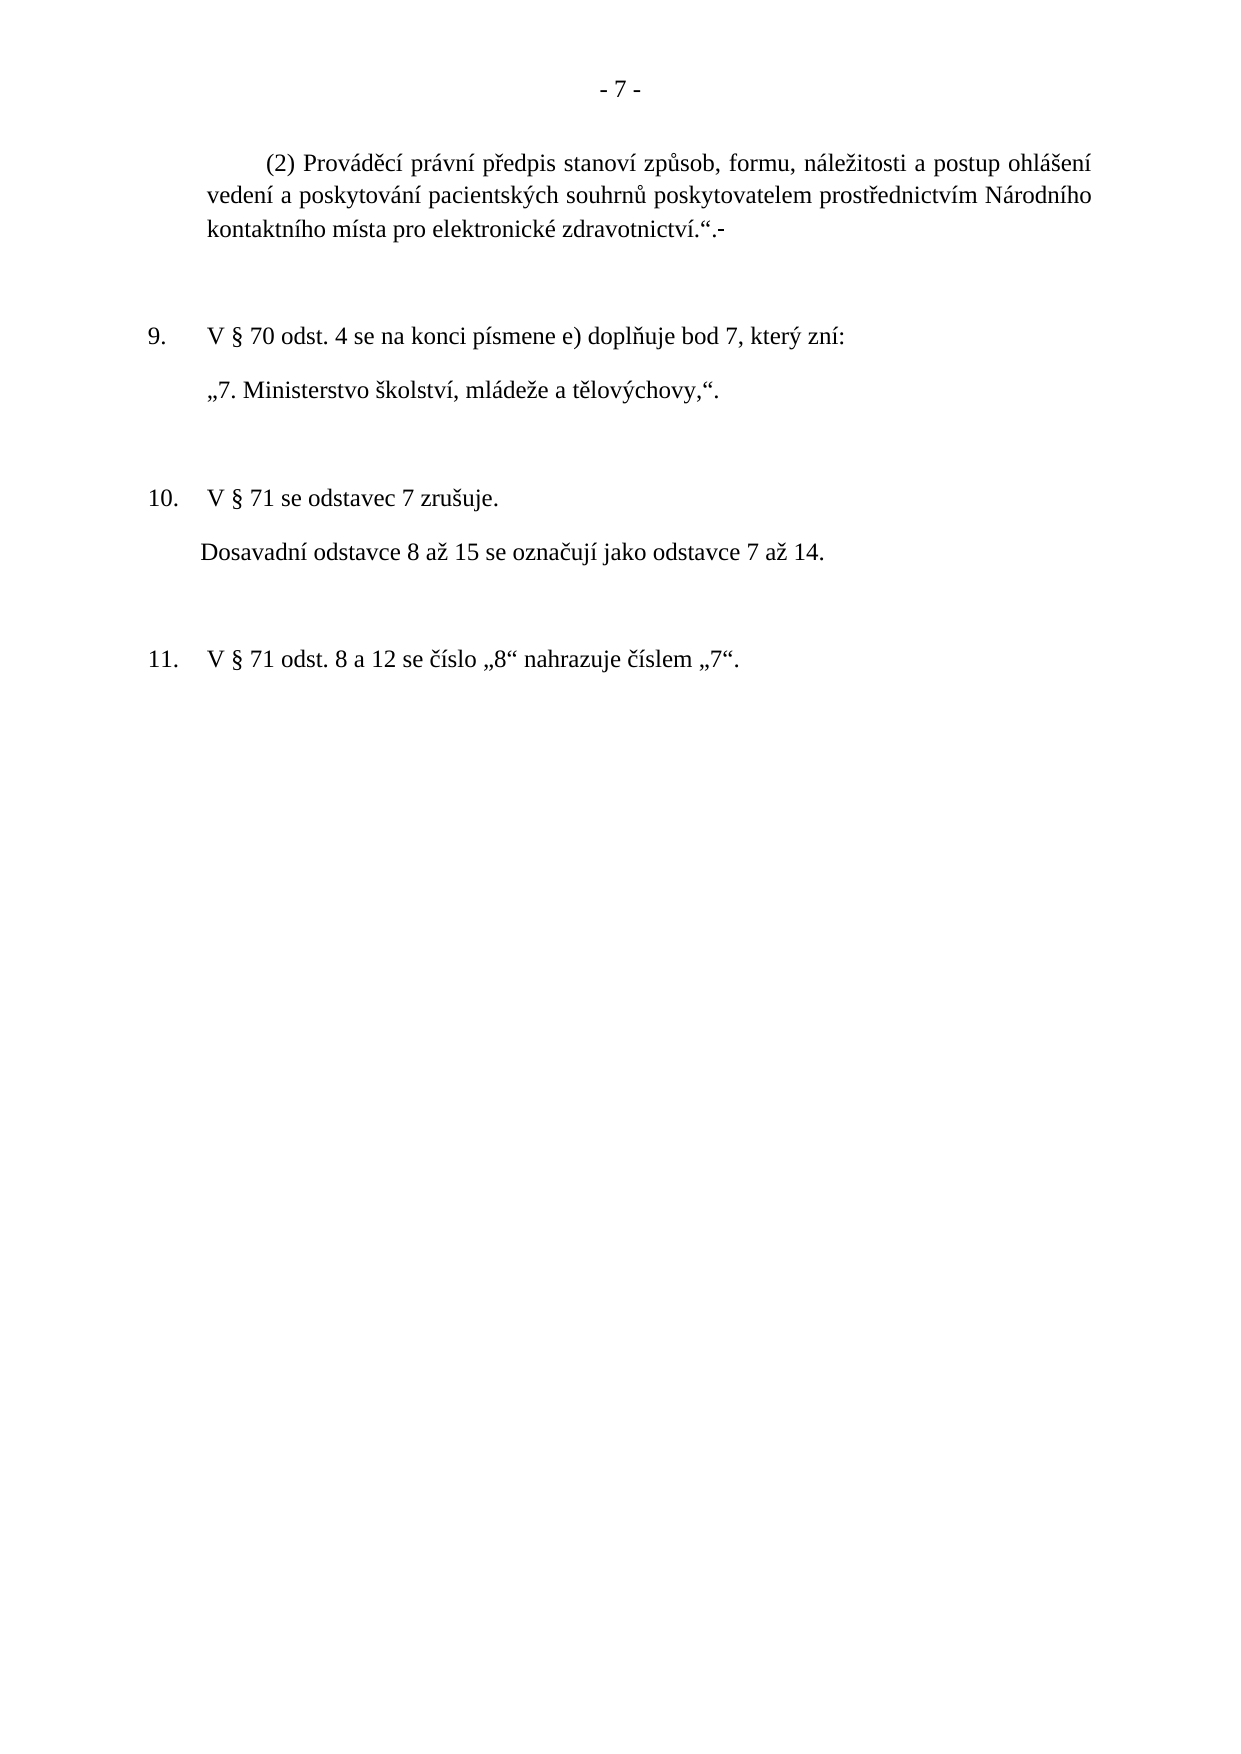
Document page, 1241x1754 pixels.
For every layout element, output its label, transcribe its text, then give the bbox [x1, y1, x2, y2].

text (2) Prováděcí právní předpis stanoví způsob, formu, náležitosti a postup ohlášení vedení a poskytování pacientských souhrnů poskytovatelem prostřednictvím Národního kontaktního místa pro elektronické zdravotnictví.“. [207, 148, 1093, 242]
list V § 71 odst. 8 a 12 se číslo „8“ nahrazuje číslem „7“. [148, 644, 1093, 673]
text „7. Ministerstvo školství, mládeže a tělovýchovy,“. [207, 375, 1093, 404]
list V § 70 odst. 4 se na konci písmene e) doplňuje bod 7, který zní: [148, 321, 1093, 350]
text Dosavadní odstavce 8 až 15 se označují jako odstavce 7 až 14. [200, 537, 1093, 566]
list V § 71 se odstavec 7 zrušuje. [148, 483, 1093, 512]
